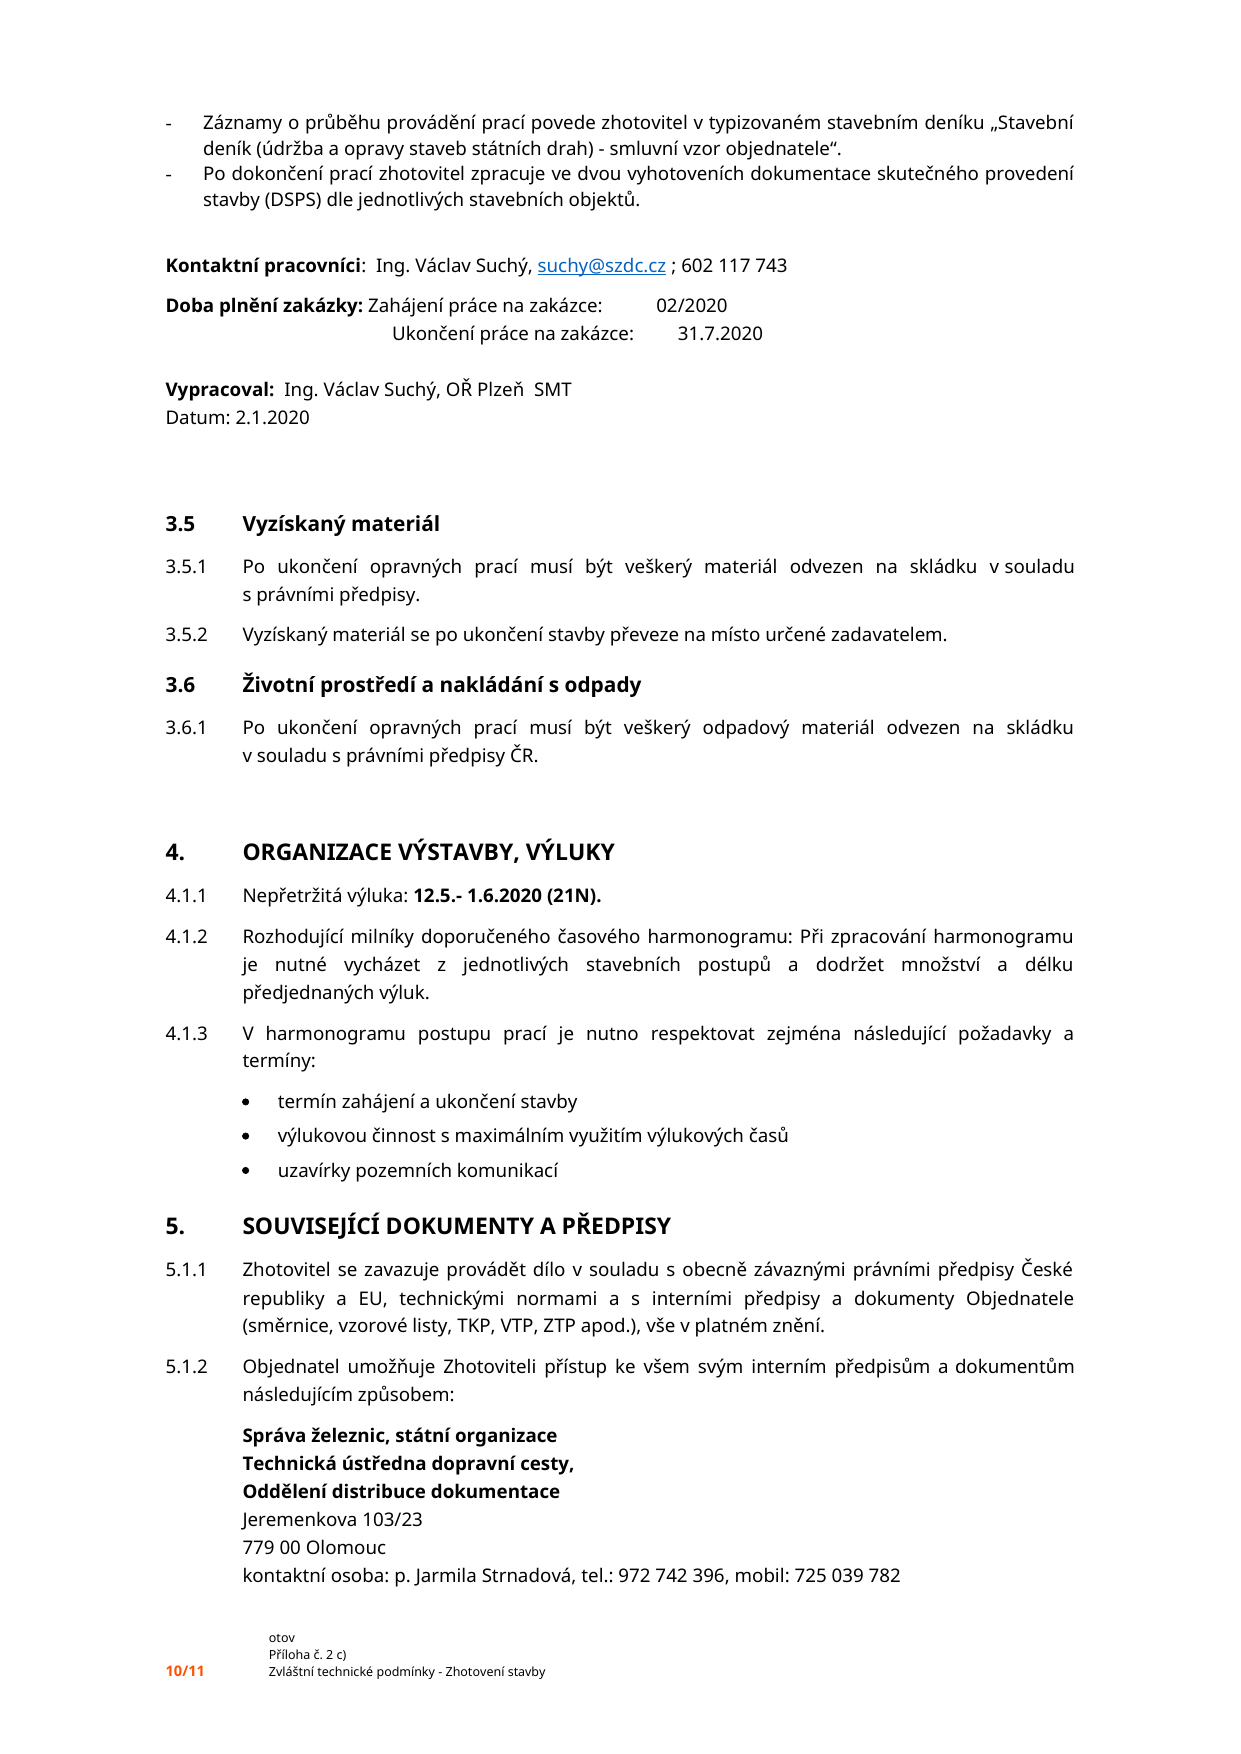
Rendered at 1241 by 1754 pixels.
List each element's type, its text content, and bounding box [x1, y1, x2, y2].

text Po ukončení opravných prací musí být veškerý odpadový materiál odvezen na skládku v souladu s právními předpisy ČR. [165, 714, 1075, 768]
text ORGANIZACE VÝSTAVBY, VÝLUKY [165, 836, 1075, 867]
text Vyzískaný materiál [165, 509, 1075, 538]
text 779 00 Olomouc [242, 1534, 1075, 1559]
list V harmonogramu postupu prací je nutno respektovat zejména následující požadavky a termíny: [165, 1020, 1075, 1073]
text Po ukončení opravných prací musí být veškerý materiál odvezen na skládku v souladu s právními předpisy. [165, 553, 1075, 607]
text Doba plnění zakázky: Zahájení práce na zakázce: 02/2020 [165, 292, 1075, 318]
text Kontaktní pracovníci: Ing. Václav Suchý, suchy@szdc.cz ; 602 117 743 [165, 252, 1075, 277]
text Vypracoval: Ing. Václav Suchý, OŘ Plzeň SMT [165, 376, 1075, 402]
text uzavírky pozemních komunikací [242, 1157, 1075, 1182]
list Nepřetržitá výluka: 12.5.- 1.6.2020 (21N). [165, 883, 1075, 908]
text Životní prostředí a nakládání s odpady [165, 671, 1075, 699]
text Technická ústředna dopravní cesty, [242, 1450, 1075, 1475]
list Rozhodující milníky doporučeného časového harmonogramu: Při zpracování harmonogramu je nutné vycházet z jednotlivých stavebních postupů a dodržet množství a délku předjednaných výluk. [165, 923, 1075, 1005]
text Datum: 2.1.2020 [165, 404, 1075, 430]
text Oddělení distribuce dokumentace [242, 1478, 1075, 1503]
list Záznamy o průběhu provádění prací povede zhotovitel v typizovaném stavebním deníku „Stavební deník (údržba a opravy staveb státních drah) - smluvní vzor objednatele“. [165, 109, 1075, 160]
text Správa železnic, státní organizace [242, 1422, 1075, 1447]
text Jeremenkova 103/23 [242, 1506, 1075, 1531]
list termín zahájení a ukončení stavby [242, 1088, 1075, 1114]
text Objednatel umožňuje Zhotoviteli přístup ke všem svým interním předpisům a dokumentům následujícím způsobem: [165, 1353, 1075, 1407]
list výlukovou činnost s maximálním využitím výlukových časů [242, 1123, 1075, 1148]
text kontaktní osoba: p. Jarmila Strnadová, tel.: 972 742 396, mobil: 725 039 782 [242, 1562, 1075, 1587]
list Po dokončení prací zhotovitel zpracuje ve dvou vyhotoveních dokumentace skutečného provedení stavby (DSPS) dle jednotlivých stavebních objektů. [165, 160, 1075, 211]
text Vyzískaný materiál se po ukončení stavby převeze na místo určené zadavatelem. [165, 622, 1075, 647]
text Ukončení práce na zakázce: 31.7.2020 [313, 320, 1075, 346]
text Zhotovitel se zavazuje provádět dílo v souladu s obecně závaznými právními předpisy České republiky a EU, technickými normami a s interními předpisy a dokumenty Objednatele (směrnice, vzorové listy, TKP, VTP, ZTP apod.), vše v platném znění. [165, 1257, 1075, 1338]
text SOUVISEJÍCÍ DOKUMENTY A PŘEDPISY [165, 1210, 1075, 1241]
